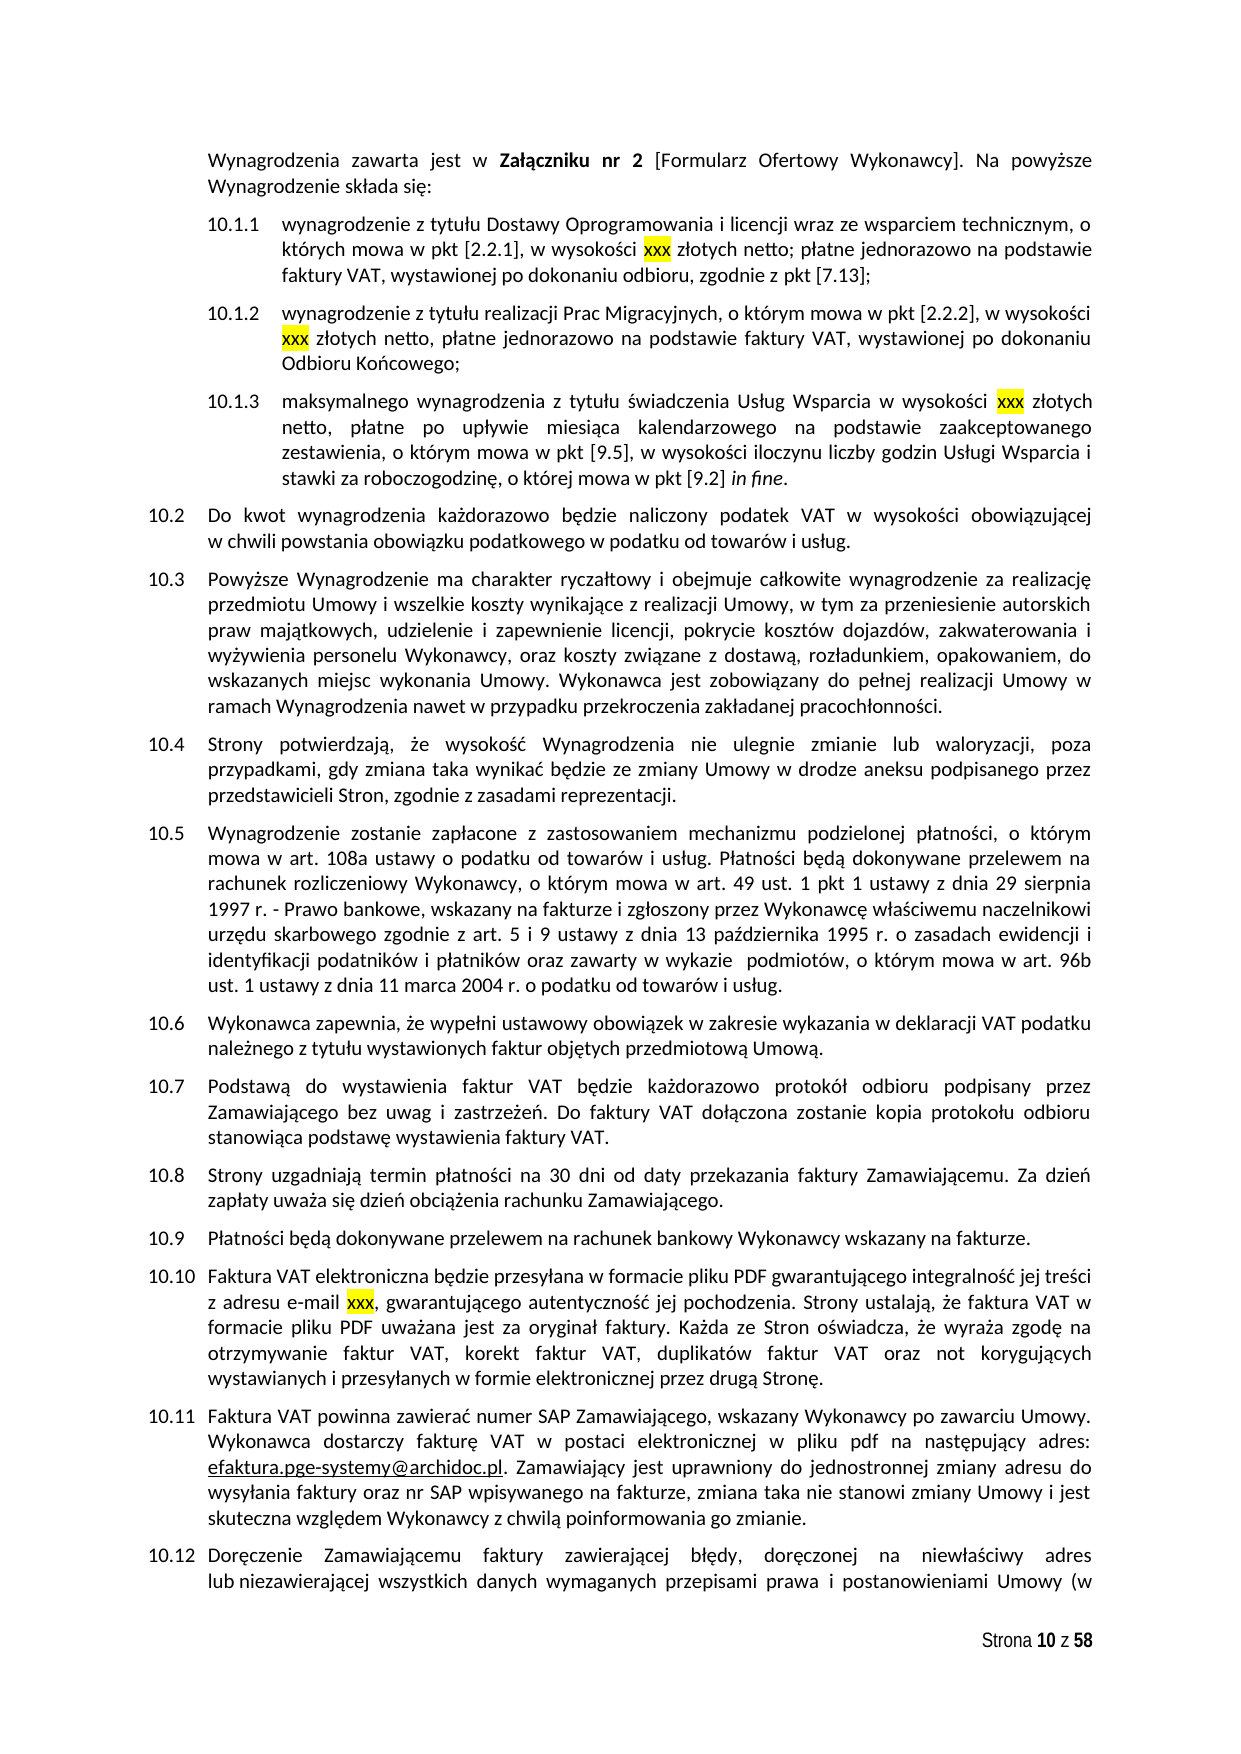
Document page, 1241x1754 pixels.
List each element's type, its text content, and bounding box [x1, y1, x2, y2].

subtitle wynagrodzenie z tytułu realizacji Prac Migracyjnych, o którym mowa w pkt [2.2.2], w wysokości xxx złotych netto, płatne jednorazowo na podstawie faktury VAT, wystawionej po dokonaniu Odbioru Końcowego; [207, 300, 1093, 376]
subtitle Wynagrodzenie zostanie zapłacone z zastosowaniem mechanizmu podzielonej płatności, o którym mowa w art. 108a ustawy o podatku od towarów i usług. Płatności będą dokonywane przelewem na rachunek rozliczeniowy Wykonawcy, o którym mowa w art. 49 ust. 1 pkt 1 ustawy z dnia 29 sierpnia 1997 r. - Prawo bankowe, wskazany na fakturze i zgłoszony przez Wykonawcę właściwemu naczelnikowi urzędu skarbowego zgodnie z art. 5 i 9 ustawy z dnia 13 października 1995 r. o zasadach ewidencji i identyfikacji podatników i płatników oraz zawarty w wykazie podmiotów, o którym mowa w art. 96b ust. 1 ustawy z dnia 11 marca 2004 r. o podatku od towarów i usług. [148, 820, 1093, 998]
subtitle Strony uzgadniają termin płatności na 30 dni od daty przekazania faktury Zamawiającemu. Za dzień zapłaty uważa się dzień obciążenia rachunku Zamawiającego. [148, 1162, 1093, 1213]
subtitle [148, 148, 1093, 198]
subtitle maksymalnego wynagrodzenia z tytułu świadczenia Usług Wsparcia w wysokości xxx złotych netto, płatne po upływie miesiąca kalendarzowego na podstawie zaakceptowanego zestawienia, o którym mowa w pkt [9.5], w wysokości iloczynu liczby godzin Usługi Wsparcia i stawki za roboczogodzinę, o której mowa w pkt [9.2] in fine. [207, 388, 1093, 490]
subtitle wynagrodzenie z tytułu Dostawy Oprogramowania i licencji wraz ze wsparciem technicznym, o których mowa w pkt [2.2.1], w wysokości xxx złotych netto; płatne jednorazowo na podstawie faktury VAT, wystawionej po dokonaniu odbioru, zgodnie z pkt [7.13]; [207, 211, 1093, 287]
subtitle Płatności będą dokonywane przelewem na rachunek bankowy Wykonawcy wskazany na fakturze. [148, 1226, 1093, 1251]
subtitle Faktura VAT powinna zawierać numer SAP Zamawiającego, wskazany Wykonawcy po zawarciu Umowy. Wykonawca dostarczy fakturę VAT w postaci elektronicznej w pliku pdf na następujący adres: efaktura.pge-systemy@archidoc.pl. Zamawiający jest uprawniony do jednostronnej zmiany adresu do wysyłania faktury oraz nr SAP wpisywanego na fakturze, zmiana taka nie stanowi zmiany Umowy i jest skuteczna względem Wykonawcy z chwilą poinformowania go zmianie. [148, 1403, 1093, 1530]
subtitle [148, 1543, 1093, 1593]
subtitle Strony potwierdzają, że wysokość Wynagrodzenia nie ulegnie zmianie lub waloryzacji, poza przypadkami, gdy zmiana taka wynikać będzie ze zmiany Umowy w drodze aneksu podpisanego przez przedstawicieli Stron, zgodnie z zasadami reprezentacji. [148, 731, 1093, 807]
subtitle Powyższe Wynagrodzenie ma charakter ryczałtowy i obejmuje całkowite wynagrodzenie za realizację przedmiotu Umowy i wszelkie koszty wynikające z realizacji Umowy, w tym za przeniesienie autorskich praw majątkowych, udzielenie i zapewnienie licencji, pokrycie kosztów dojazdów, zakwaterowania i wyżywienia personelu Wykonawcy, oraz koszty związane z dostawą, rozładunkiem, opakowaniem, do wskazanych miejsc wykonania Umowy. Wykonawca jest zobowiązany do pełnej realizacji Umowy w ramach Wynagrodzenia nawet w przypadku przekroczenia zakładanej pracochłonności. [148, 566, 1093, 718]
subtitle Do kwot wynagrodzenia każdorazowo będzie naliczony podatek VAT w wysokości obowiązującej w chwili powstania obowiązku podatkowego w podatku od towarów i usług. [148, 503, 1093, 553]
subtitle Faktura VAT elektroniczna będzie przesyłana w formacie pliku PDF gwarantującego integralność jej treści z adresu e-mail xxx, gwarantującego autentyczność jej pochodzenia. Strony ustalają, że faktura VAT w formacie pliku PDF uważana jest za oryginał faktury. Każda ze Stron oświadcza, że wyraża zgodę na otrzymywanie faktur VAT, korekt faktur VAT, duplikatów faktur VAT oraz not korygujących wystawianych i przesyłanych w formie elektronicznej przez drugą Stronę. [148, 1263, 1093, 1391]
subtitle Podstawą do wystawienia faktur VAT będzie każdorazowo protokół odbioru podpisany przez Zamawiającego bez uwag i zastrzeżeń. Do faktury VAT dołączona zostanie kopia protokołu odbioru stanowiąca podstawę wystawienia faktury VAT. [148, 1073, 1093, 1150]
subtitle Wykonawca zapewnia, że wypełni ustawowy obowiązek w zakresie wykazania w deklaracji VAT podatku należnego z tytułu wystawionych faktur objętych przedmiotową Umową. [148, 1010, 1093, 1061]
